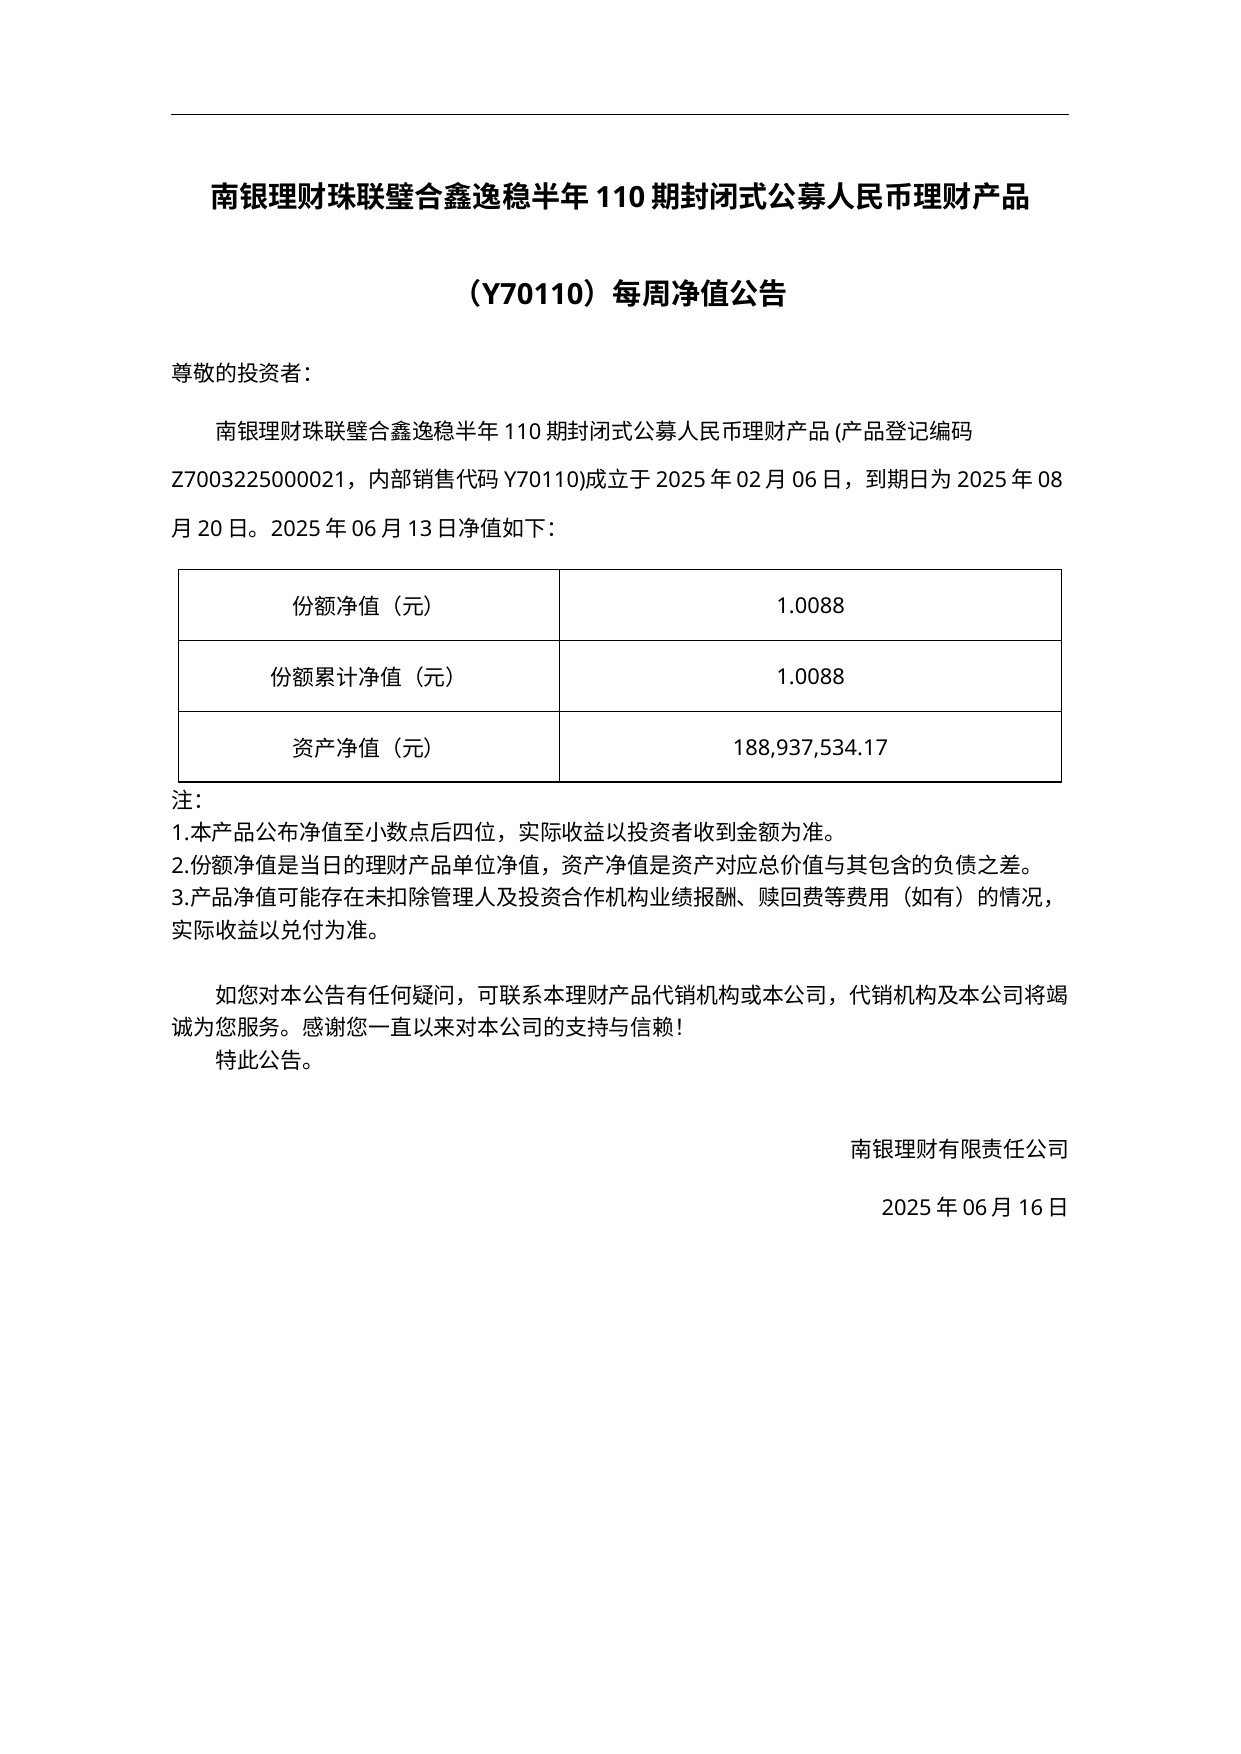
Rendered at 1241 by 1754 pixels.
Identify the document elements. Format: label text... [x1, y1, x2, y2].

table_header 份额净值（元） [179, 570, 559, 640]
text 2.份额净值是当日的理财产品单位净值，资产净值是资产对应总价值与其包含的负债之差。 [171, 847, 1069, 880]
text 1.本产品公布净值至小数点后四位，实际收益以投资者收到金额为准。 [171, 815, 1069, 847]
text 南银理财珠联璧合鑫逸稳半年110期封闭式公募人民币理财产品（Y70110）每周净值公告 [171, 162, 1069, 324]
text 2025年06月16日 [171, 1190, 1069, 1222]
table_header 1.0088 [560, 570, 1061, 640]
text 尊敬的投资者： [171, 355, 1069, 388]
text 南银理财珠联璧合鑫逸稳半年110期封闭式公募人民币理财产品 (产品登记编码Z7003225000021，内部销售代码Y70110)成立于2025年02月06日，到期日为2025年08月20日。2025年06月13日净值如下： [171, 413, 1069, 543]
table_cell 188,937,534.17 [560, 712, 1061, 781]
table_cell 份额累计净值（元） [179, 641, 559, 711]
text 特此公告。 [171, 1042, 1069, 1075]
text 如您对本公告有任何疑问，可联系本理财产品代销机构或本公司，代销机构及本公司将竭诚为您服务。感谢您一直以来对本公司的支持与信赖！ [171, 977, 1069, 1042]
table_cell 资产净值（元） [179, 712, 559, 781]
text 3.产品净值可能存在未扣除管理人及投资合作机构业绩报酬、赎回费等费用（如有）的情况，实际收益以兑付为准。 [171, 880, 1069, 945]
table_cell 1.0088 [560, 641, 1061, 711]
text 注： [171, 782, 1069, 815]
text 南银理财有限责任公司 [171, 1132, 1069, 1164]
